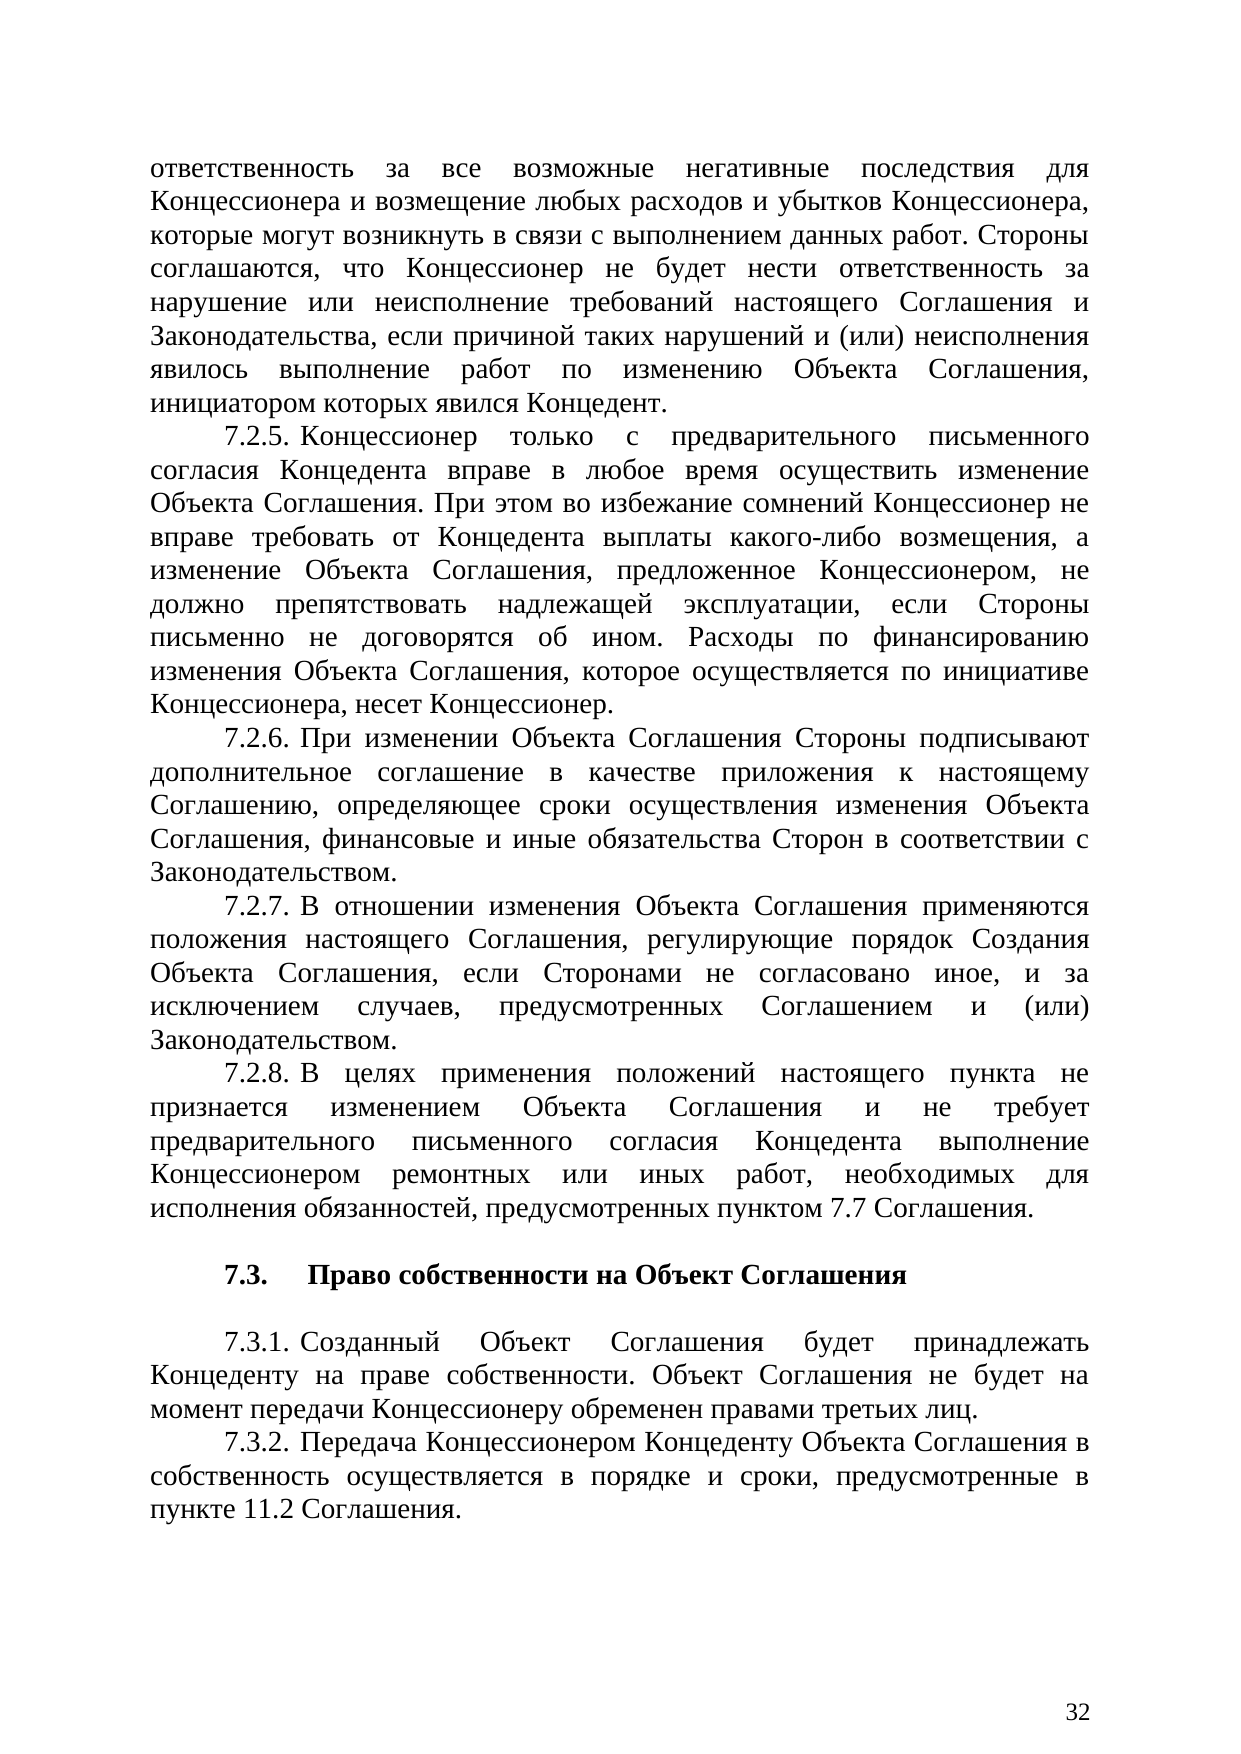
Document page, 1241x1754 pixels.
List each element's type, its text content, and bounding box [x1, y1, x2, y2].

list Передача Концессионером Концеденту Объекта Соглашения в собственность осуществляется в порядке и сроки, предусмотренные в пункте 11.2 Соглашения. [150, 1424, 1090, 1525]
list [150, 150, 1090, 418]
list В отношении изменения Объекта Соглашения применяются положения настоящего Соглашения, регулирующие порядок Создания Объекта Соглашения, если Сторонами не согласовано иное, и за исключением случаев, предусмотренных Соглашением и (или) Законодательством. [150, 888, 1090, 1056]
list Созданный Объект Соглашения будет принадлежать Концеденту на праве собственности. Объект Соглашения не будет на момент передачи Концессионеру обременен правами третьих лиц. [150, 1324, 1090, 1424]
list В целях применения положений настоящего пункта не признается изменением Объекта Соглашения и не требует предварительного письменного согласия Концедента выполнение Концессионером ремонтных или иных работ, необходимых для исполнения обязанностей, предусмотренных пунктом 7.7 Соглашения. [150, 1056, 1090, 1223]
list При изменении Объекта Соглашения Стороны подписывают дополнительное соглашение в качестве приложения к настоящему Соглашению, определяющее сроки осуществления изменения Объекта Соглашения, финансовые и иные обязательства Сторон в соответствии с Законодательством. [150, 720, 1090, 888]
list Право собственности на Объект Соглашения [150, 1257, 1090, 1290]
list Концессионер только с предварительного письменного согласия Концедента вправе в любое время осуществить изменение Объекта Соглашения. При этом во избежание сомнений Концессионер не вправе требовать от Концедента выплаты какого-либо возмещения, а изменение Объекта Соглашения, предложенное Концессионером, не должно препятствовать надлежащей эксплуатации, если Стороны письменно не договорятся об ином. Расходы по финансированию изменения Объекта Соглашения, которое осуществляется по инициативе Концессионера, несет Концессионер. [150, 418, 1090, 720]
